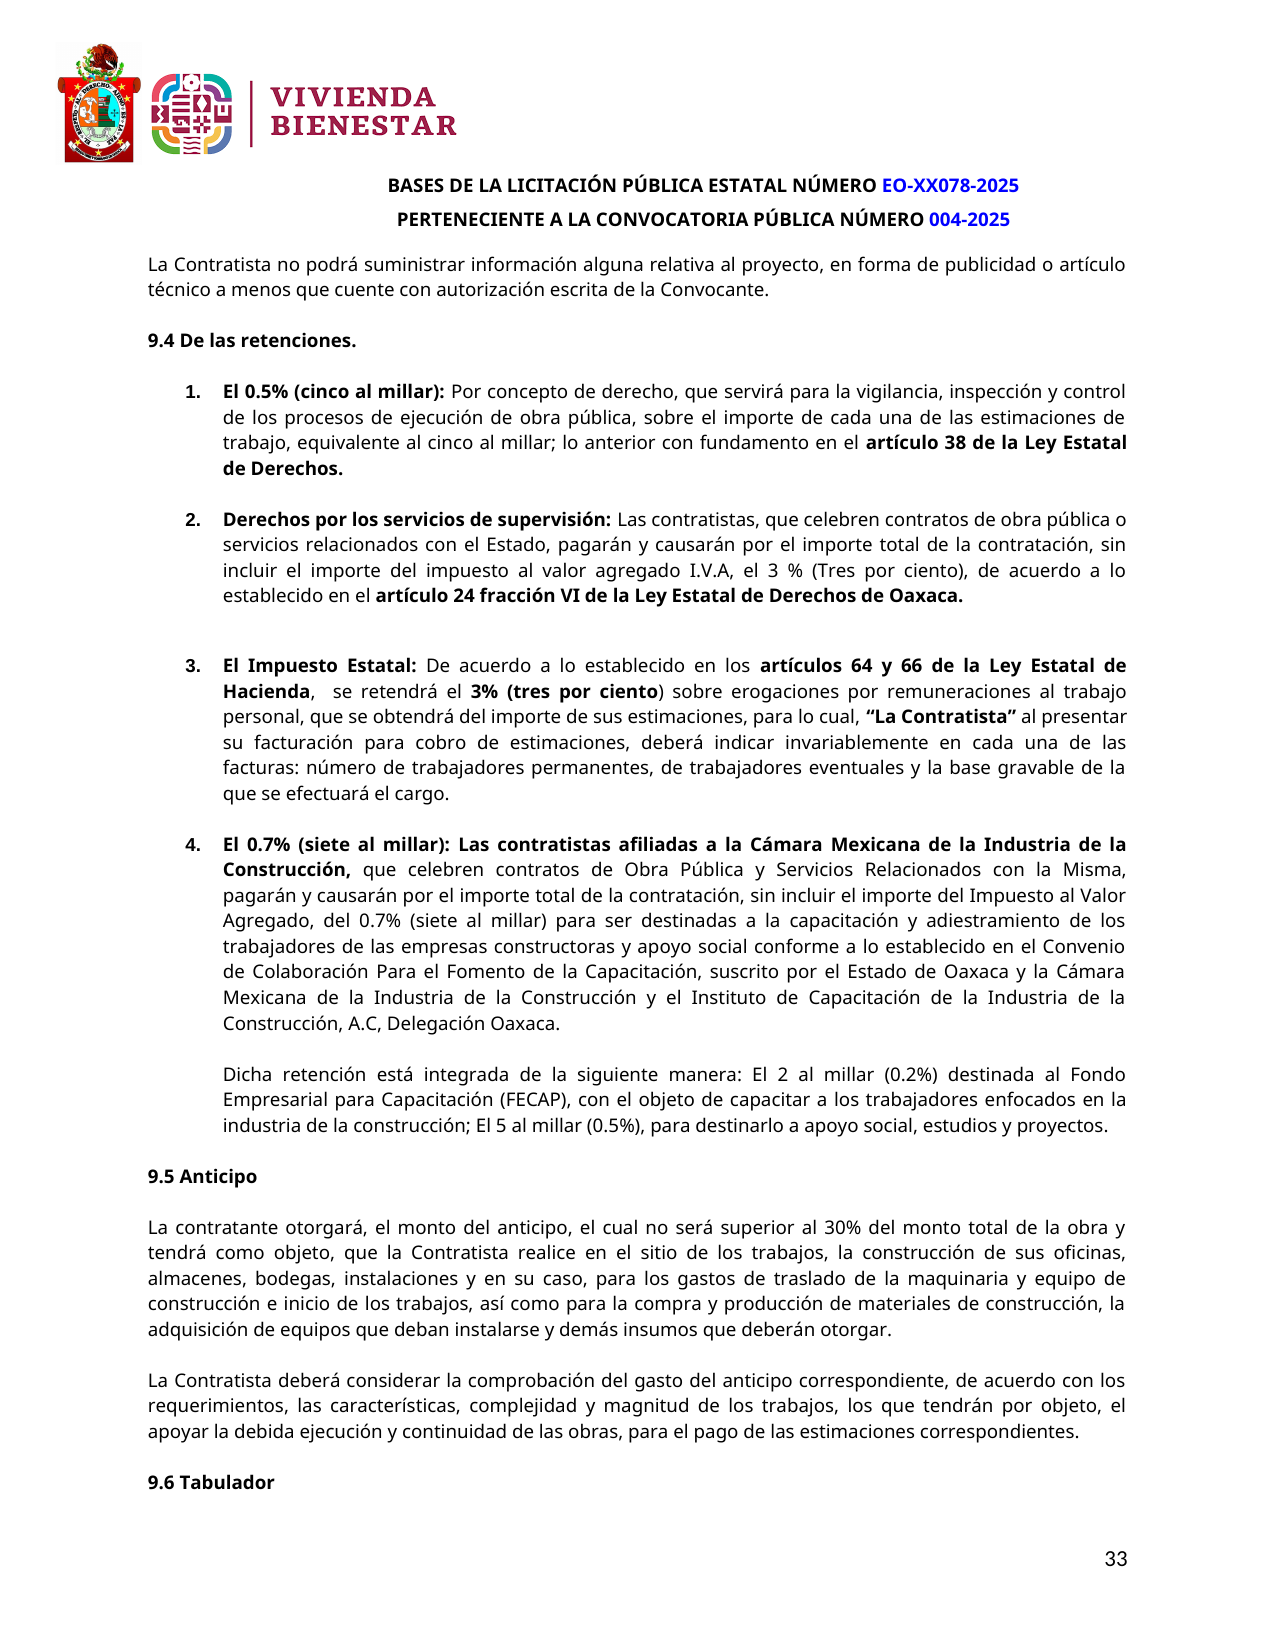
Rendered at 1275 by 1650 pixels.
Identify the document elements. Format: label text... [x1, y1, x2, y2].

list El Impuesto Estatal: De acuerdo a lo establecido en los artículos 64 y 66 de la Ley Estatal de Hacienda, se retendrá el 3% (tres por ciento) sobre erogaciones por remuneraciones al trabajo personal, que se obtendrá del importe de sus estimaciones, para lo cual, “La Contratista” al presentar su facturación para cobro de estimaciones, deberá indicar invariablemente en cada una de las facturas: número de trabajadores permanentes, de trabajadores eventuales y la base gravable de la que se efectuará el cargo. [185, 652, 1127, 806]
text La Contratista deberá considerar la comprobación del gasto del anticipo correspondiente, de acuerdo con los requerimientos, las características, complejidad y magnitud de los trabajos, los que tendrán por objeto, el apoyar la debida ejecución y continuidad de las obras, para el pago de las estimaciones correspondientes. [148, 1367, 1127, 1444]
text La Contratista no podrá suministrar información alguna relativa al proyecto, en forma de publicidad o artículo técnico a menos que cuente con autorización escrita de la Convocante. [148, 251, 1127, 302]
text 9.6 Tabulador [148, 1469, 1127, 1495]
list Derechos por los servicios de supervisión: Las contratistas, que celebren contratos de obra pública o servicios relacionados con el Estado, pagarán y causarán por el importe total de la contratación, sin incluir el importe del impuesto al valor agregado I.V.A, el 3 % (Tres por ciento), de acuerdo a lo establecido en el artículo 24 fracción VI de la Ley Estatal de Derechos de Oaxaca. [185, 506, 1127, 608]
text Dicha retención está integrada de la siguiente manera: El 2 al millar (0.2%) destinada al Fondo Empresarial para Capacitación (FECAP), con el objeto de capacitar a los trabajadores enfocados en la industria de la construcción; El 5 al millar (0.5%), para destinarlo a apoyo social, estudios y proyectos. [223, 1061, 1127, 1137]
text 9.5 Anticipo [148, 1163, 1127, 1188]
picture [147, 66, 473, 163]
picture [55, 42, 143, 165]
text 9.4 De las retenciones. [148, 328, 1127, 353]
list El 0.7% (siete al millar): Las contratistas afiliadas a la Cámara Mexicana de la Industria de la Construcción, que celebren contratos de Obra Pública y Servicios Relacionados con la Misma, pagarán y causarán por el importe total de la contratación, sin incluir el importe del Impuesto al Valor Agregado, del 0.7% (siete al millar) para ser destinadas a la capacitación y adiestramiento de los trabajadores de las empresas constructoras y apoyo social conforme a lo establecido en el Convenio de Colaboración Para el Fomento de la Capacitación, suscrito por el Estado de Oaxaca y la Cámara Mexicana de la Industria de la Construcción y el Instituto de Capacitación de la Industria de la Construcción, A.C, Delegación Oaxaca. [185, 831, 1127, 1035]
text La contratante otorgará, el monto del anticipo, el cual no será superior al 30% del monto total de la obra y tendrá como objeto, que la Contratista realice en el sitio de los trabajos, la construcción de sus oficinas, almacenes, bodegas, instalaciones y en su caso, para los gastos de traslado de la maquinaria y equipo de construcción e inicio de los trabajos, así como para la compra y producción de materiales de construcción, la adquisición de equipos que deban instalarse y demás insumos que deberán otorgar. [148, 1214, 1127, 1342]
list El 0.5% (cinco al millar): Por concepto de derecho, que servirá para la vigilancia, inspección y control de los procesos de ejecución de obra pública, sobre el importe de cada una de las estimaciones de trabajo, equivalente al cinco al millar; lo anterior con fundamento en el artículo 38 de la Ley Estatal de Derechos. [185, 379, 1127, 481]
